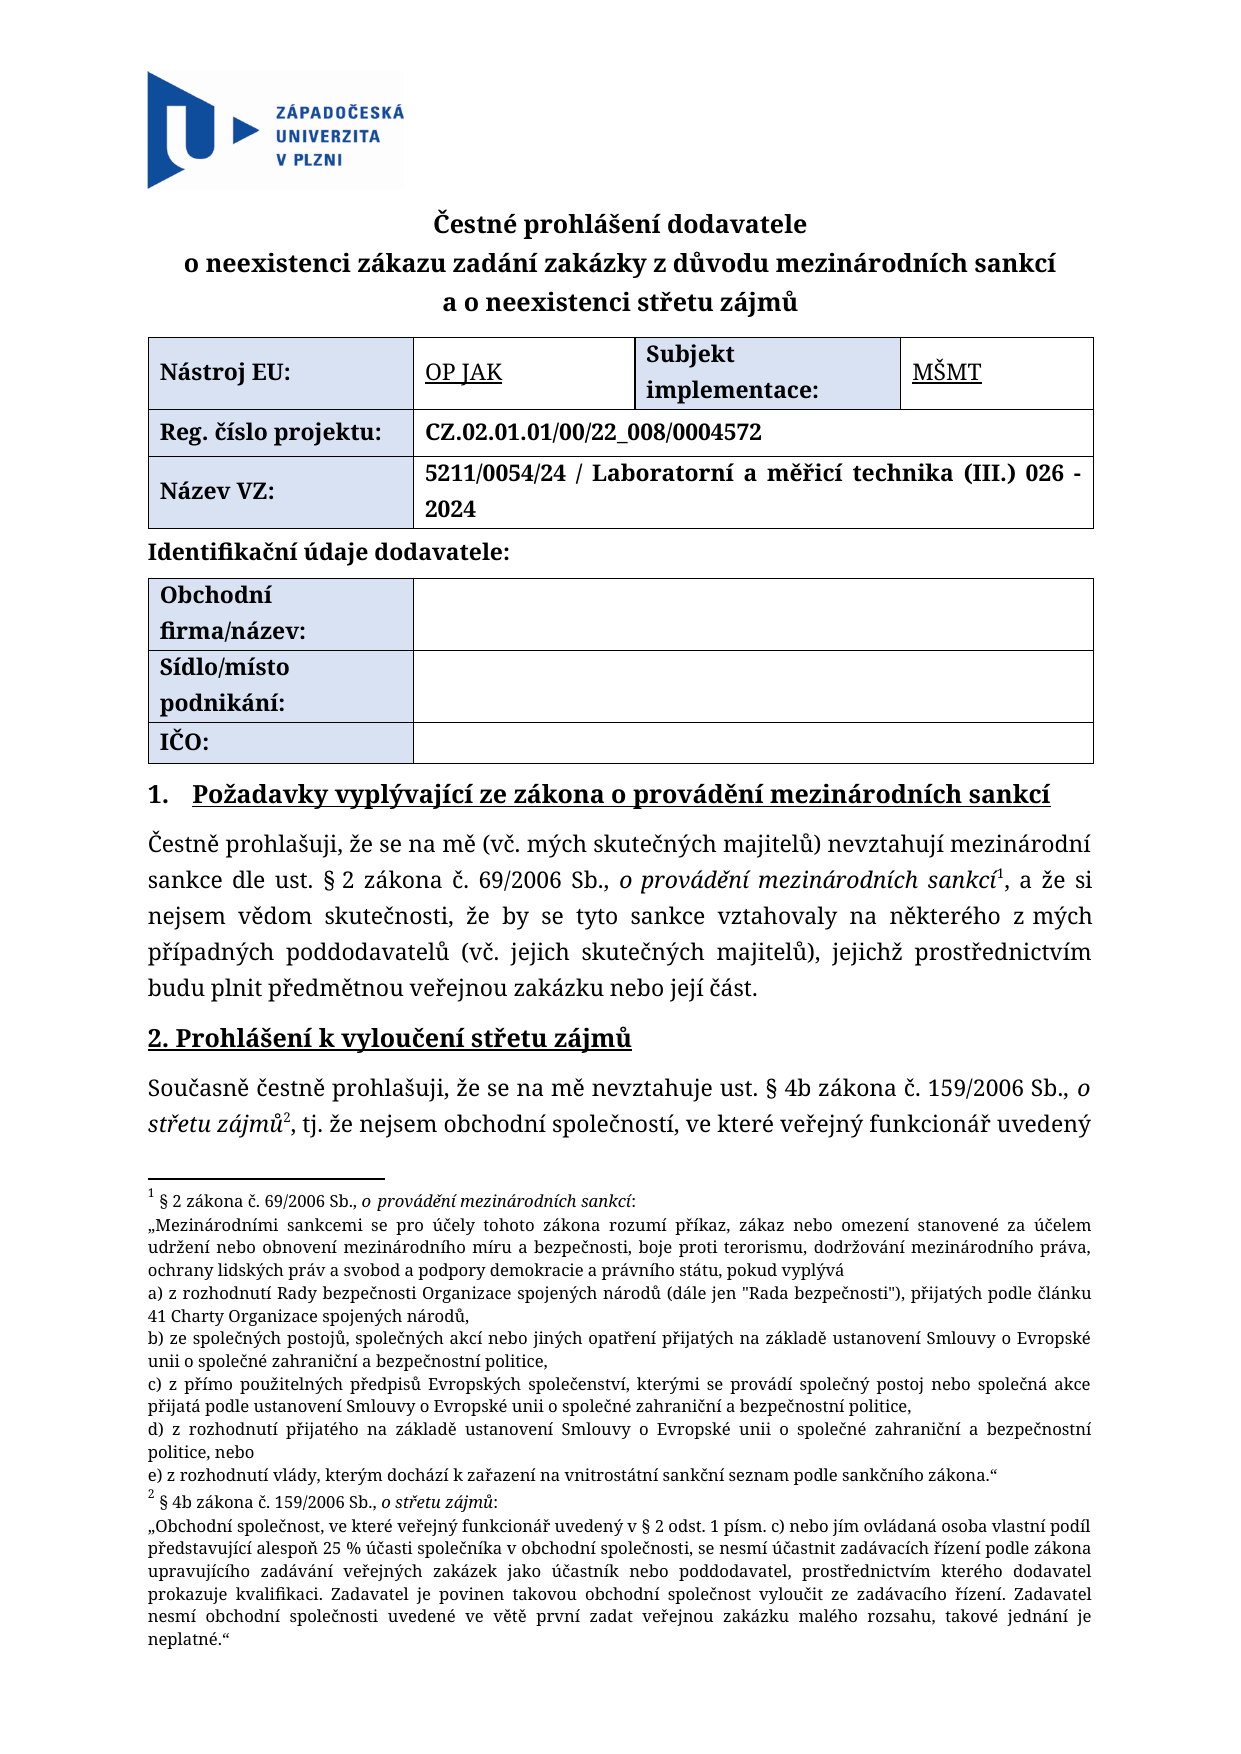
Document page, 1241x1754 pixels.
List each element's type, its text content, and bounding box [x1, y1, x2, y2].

text Čestně prohlašuji, že se na mě (vč. mých skutečných majitelů) nevztahují mezinárodní sankce dle ust. § 2 zákona č. 69/2006 Sb., o provádění mezinárodních sankcí, a že si nejsem vědom skutečnosti, že by se tyto sankce vztahovaly na některého z mých případných poddodavatelů (vč. jejich skutečných majitelů), jejichž prostřednictvím budu plnit předmětnou veřejnou zakázku nebo její část. [148, 828, 1093, 1003]
table_header Subjekt implementace: [636, 338, 900, 409]
table_header Obchodní firma/název: [149, 579, 413, 650]
table_cell Reg. číslo projektu: [149, 410, 413, 456]
table_cell 5211/0054/24 / Laboratorní a měřicí technika (III.) 026 - 2024 [414, 457, 1093, 528]
table_cell Název VZ: [149, 457, 413, 528]
table_header [414, 579, 1093, 650]
table_header OP JAK [414, 338, 634, 409]
text o neexistenci zákazu zadání zakázky z důvodu mezinárodních sankcí a o neexistenci střetu zájmů [148, 246, 1093, 319]
list Současně čestně prohlašuji, že se na mě nevztahuje ust. § 4b zákona č. 159/2006 Sb., o střetu zájmů, tj. že nejsem obchodní společností, ve které veřejný funkcionář uvedený v ust. § 2 odst. 1 písm. c) zákona o střetu zájmů nebo jím ovládaná osoba vlastní podíl představující alespoň 25 % účasti společníka v obchodní společnosti. [148, 1072, 1093, 1139]
picture [147, 71, 404, 189]
table_cell IČO: [149, 723, 413, 763]
table_cell [414, 651, 1093, 722]
table_header Nástroj EU: [149, 338, 413, 409]
table_cell Sídlo/místo podnikání: [149, 651, 413, 722]
table_header MŠMT [901, 338, 1093, 409]
text Identifikační údaje dodavatele: [148, 536, 1093, 567]
text Čestné prohlášení dodavatele [148, 207, 1093, 241]
subtitle 1. Požadavky vyplývající ze zákona o provádění mezinárodních sankcí [148, 777, 1093, 811]
table_cell [414, 723, 1093, 763]
table_cell CZ.02.01.01/00/22_008/0004572 [414, 410, 1093, 456]
subtitle 2. Prohlášení k vyloučení střetu zájmů [148, 1021, 1093, 1055]
